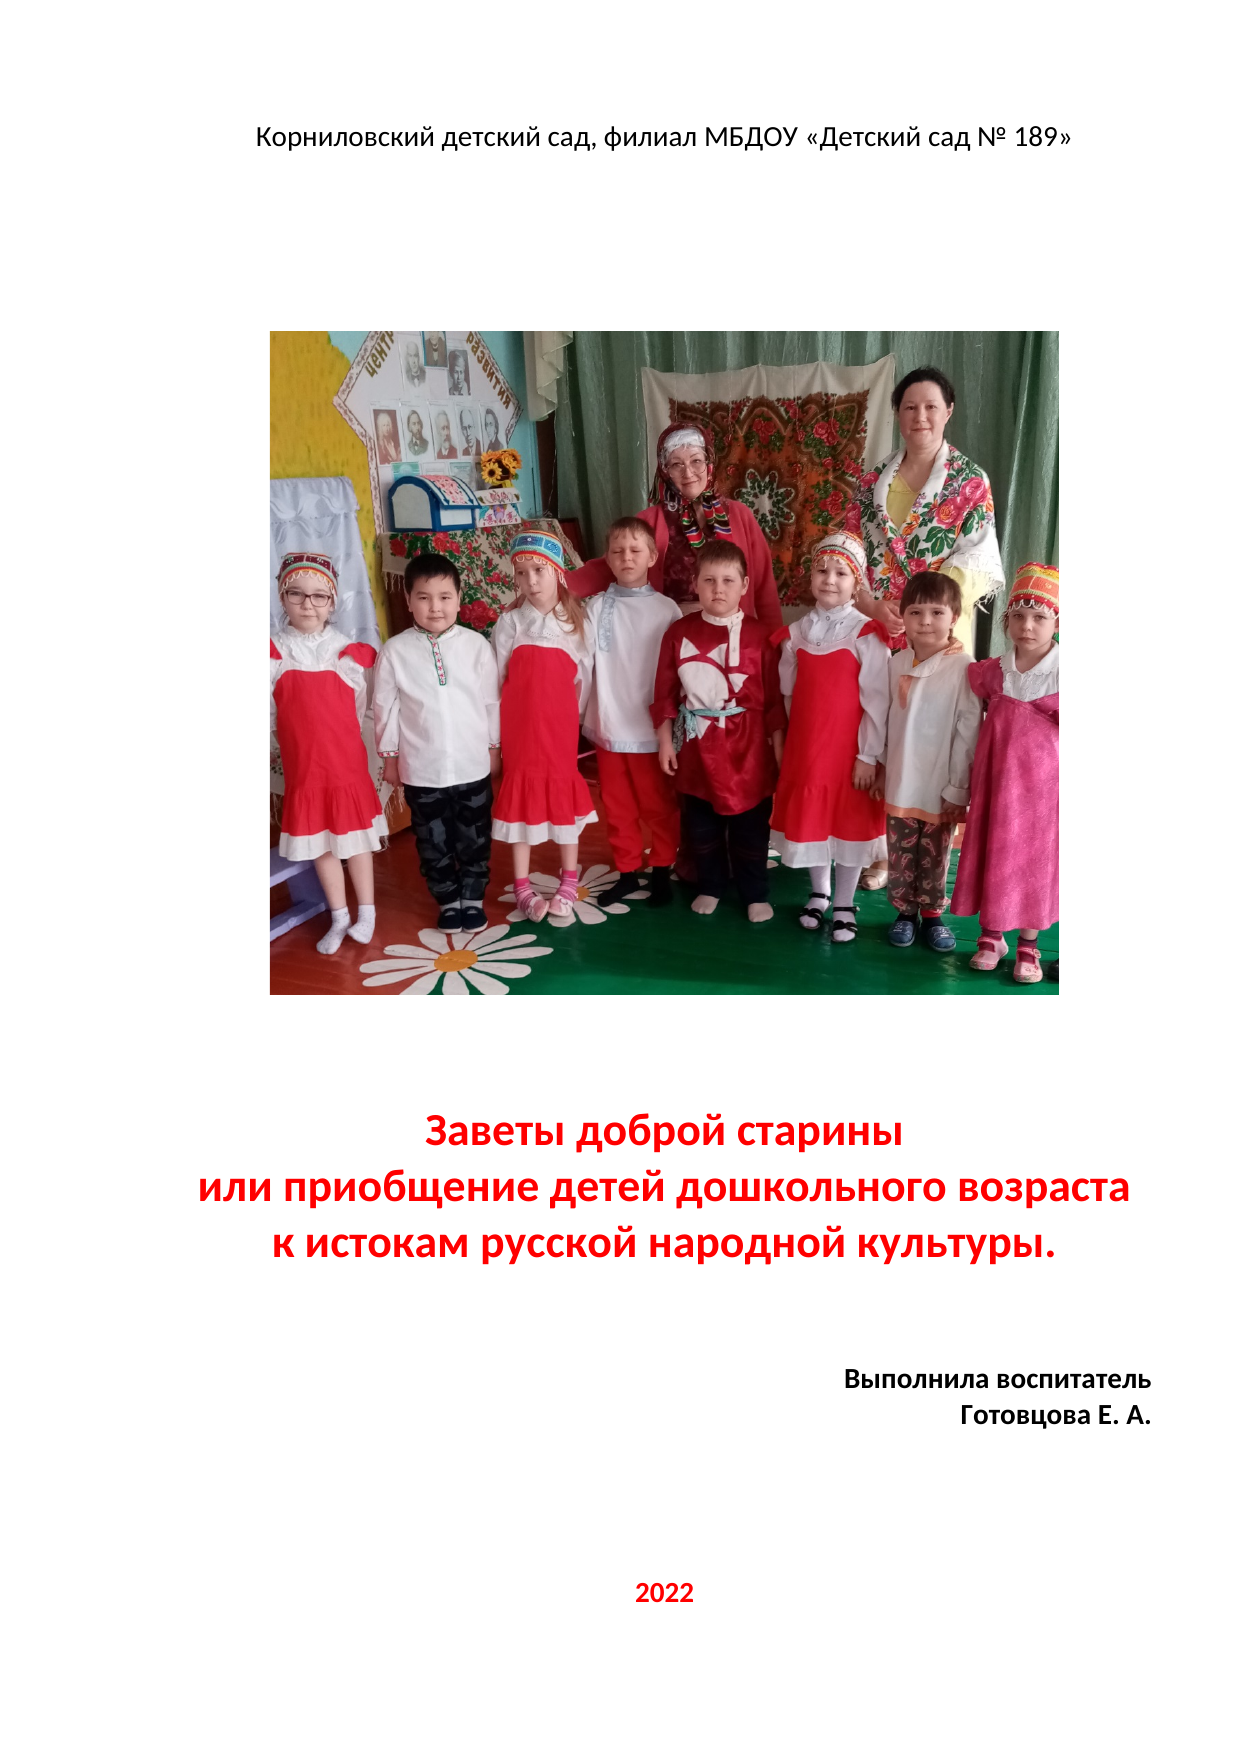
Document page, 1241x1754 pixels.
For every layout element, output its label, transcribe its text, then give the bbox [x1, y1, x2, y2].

text 2022 [177, 1574, 1152, 1610]
text или приобщение детей дошкольного возраста [177, 1157, 1152, 1213]
text к истокам русской народной культуры. [177, 1213, 1152, 1269]
picture [269, 331, 1059, 995]
text Готовцова Е. А. [177, 1396, 1152, 1432]
text Выполнила воспитатель [177, 1361, 1152, 1396]
text Корниловский детский сад, филиал МБДОУ «Детский сад № 189» [177, 118, 1152, 154]
text Заветы доброй старины [177, 1101, 1152, 1157]
